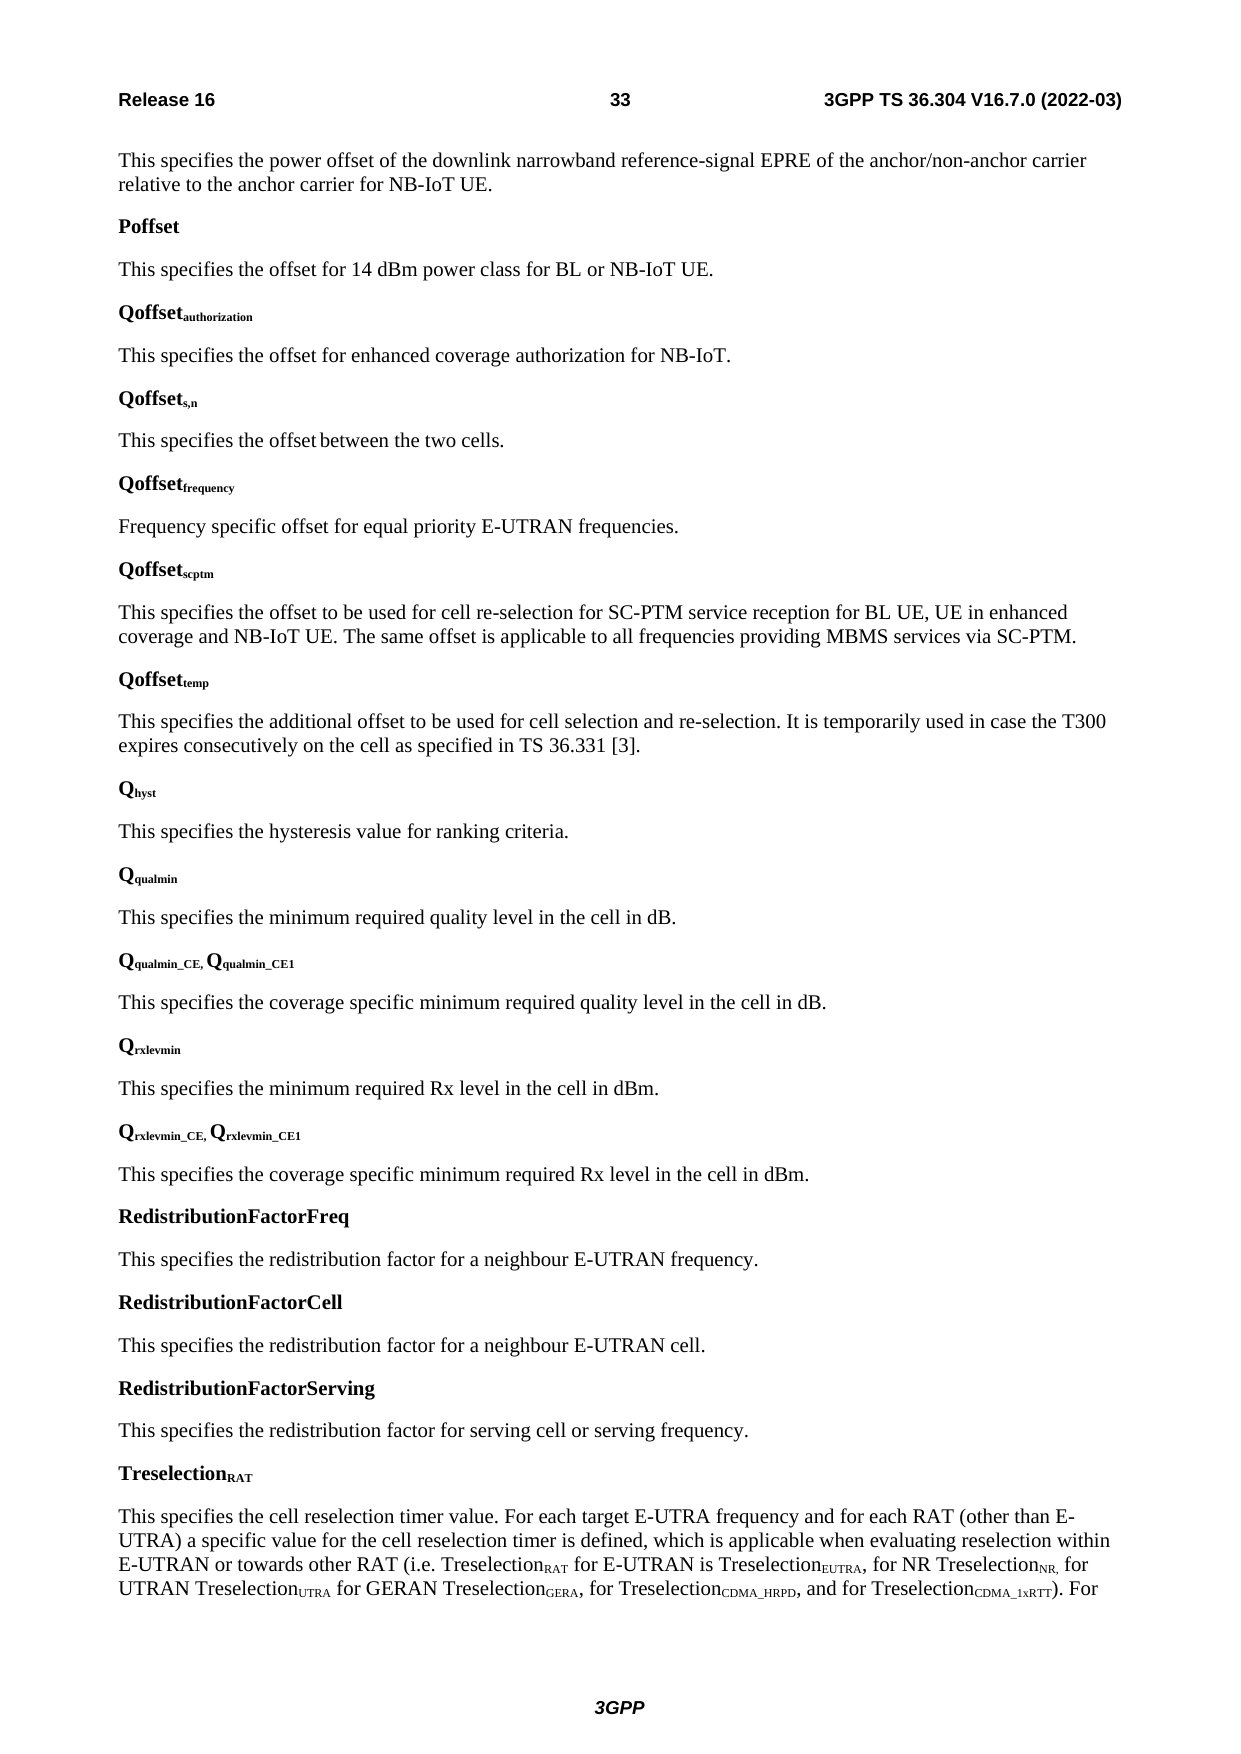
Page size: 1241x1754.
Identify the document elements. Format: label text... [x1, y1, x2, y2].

text RedistributionFactorFreq [118, 1204, 1122, 1228]
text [118, 1504, 1122, 1600]
text This specifies the power offset of the downlink narrowband reference-signal EPRE of the anchor/non-anchor carrier relative to the anchor carrier for NB-IoT UE. [118, 147, 1122, 196]
text This specifies the offset between the two cells. [118, 428, 1122, 452]
text Qoffsetscptm [118, 557, 1122, 581]
text This specifies the offset to be used for cell re-selection for SC-PTM service reception for BL UE, UE in enhanced coverage and NB-IoT UE. The same offset is applicable to all frequencies providing MBMS services via SC-PTM. [118, 600, 1122, 648]
text This specifies the offset for enhanced coverage authorization for NB-IoT. [118, 343, 1122, 367]
text Qhyst [118, 776, 1122, 800]
text Qoffsetfrequency [118, 471, 1122, 495]
text This specifies the redistribution factor for a neighbour E-UTRAN cell. [118, 1333, 1122, 1357]
text Qrxlevmin [118, 1033, 1122, 1057]
text This specifies the minimum required quality level in the cell in dB. [118, 905, 1122, 929]
text This specifies the additional offset to be used for cell selection and re-selection. It is temporarily used in case the T300 expires consecutively on the cell as specified in TS 36.331 [3]. [118, 709, 1122, 757]
text Qoffsetauthorization [118, 300, 1122, 324]
text Qqualmin_CE, Qqualmin_CE1 [118, 947, 1122, 972]
text This specifies the minimum required Rx level in the cell in dBm. [118, 1076, 1122, 1100]
text RedistributionFactorCell [118, 1290, 1122, 1314]
text This specifies the coverage specific minimum required quality level in the cell in dB. [118, 990, 1122, 1014]
text This specifies the coverage specific minimum required Rx level in the cell in dBm. [118, 1162, 1122, 1186]
text TreselectionRAT [118, 1461, 1122, 1485]
text This specifies the redistribution factor for a neighbour E-UTRAN frequency. [118, 1247, 1122, 1271]
text Qqualmin [118, 862, 1122, 886]
text Qoffsets,n [118, 386, 1122, 410]
text This specifies the redistribution factor for serving cell or serving frequency. [118, 1418, 1122, 1442]
text This specifies the offset for 14 dBm power class for BL or NB-IoT UE. [118, 257, 1122, 281]
text Qoffsettemp [118, 667, 1122, 691]
text RedistributionFactorServing [118, 1376, 1122, 1400]
text Frequency specific offset for equal priority E-UTRAN frequencies. [118, 514, 1122, 538]
text Qrxlevmin_CE, Qrxlevmin_CE1 [118, 1119, 1122, 1143]
text This specifies the hysteresis value for ranking criteria. [118, 819, 1122, 843]
text Poffset [118, 214, 1122, 238]
